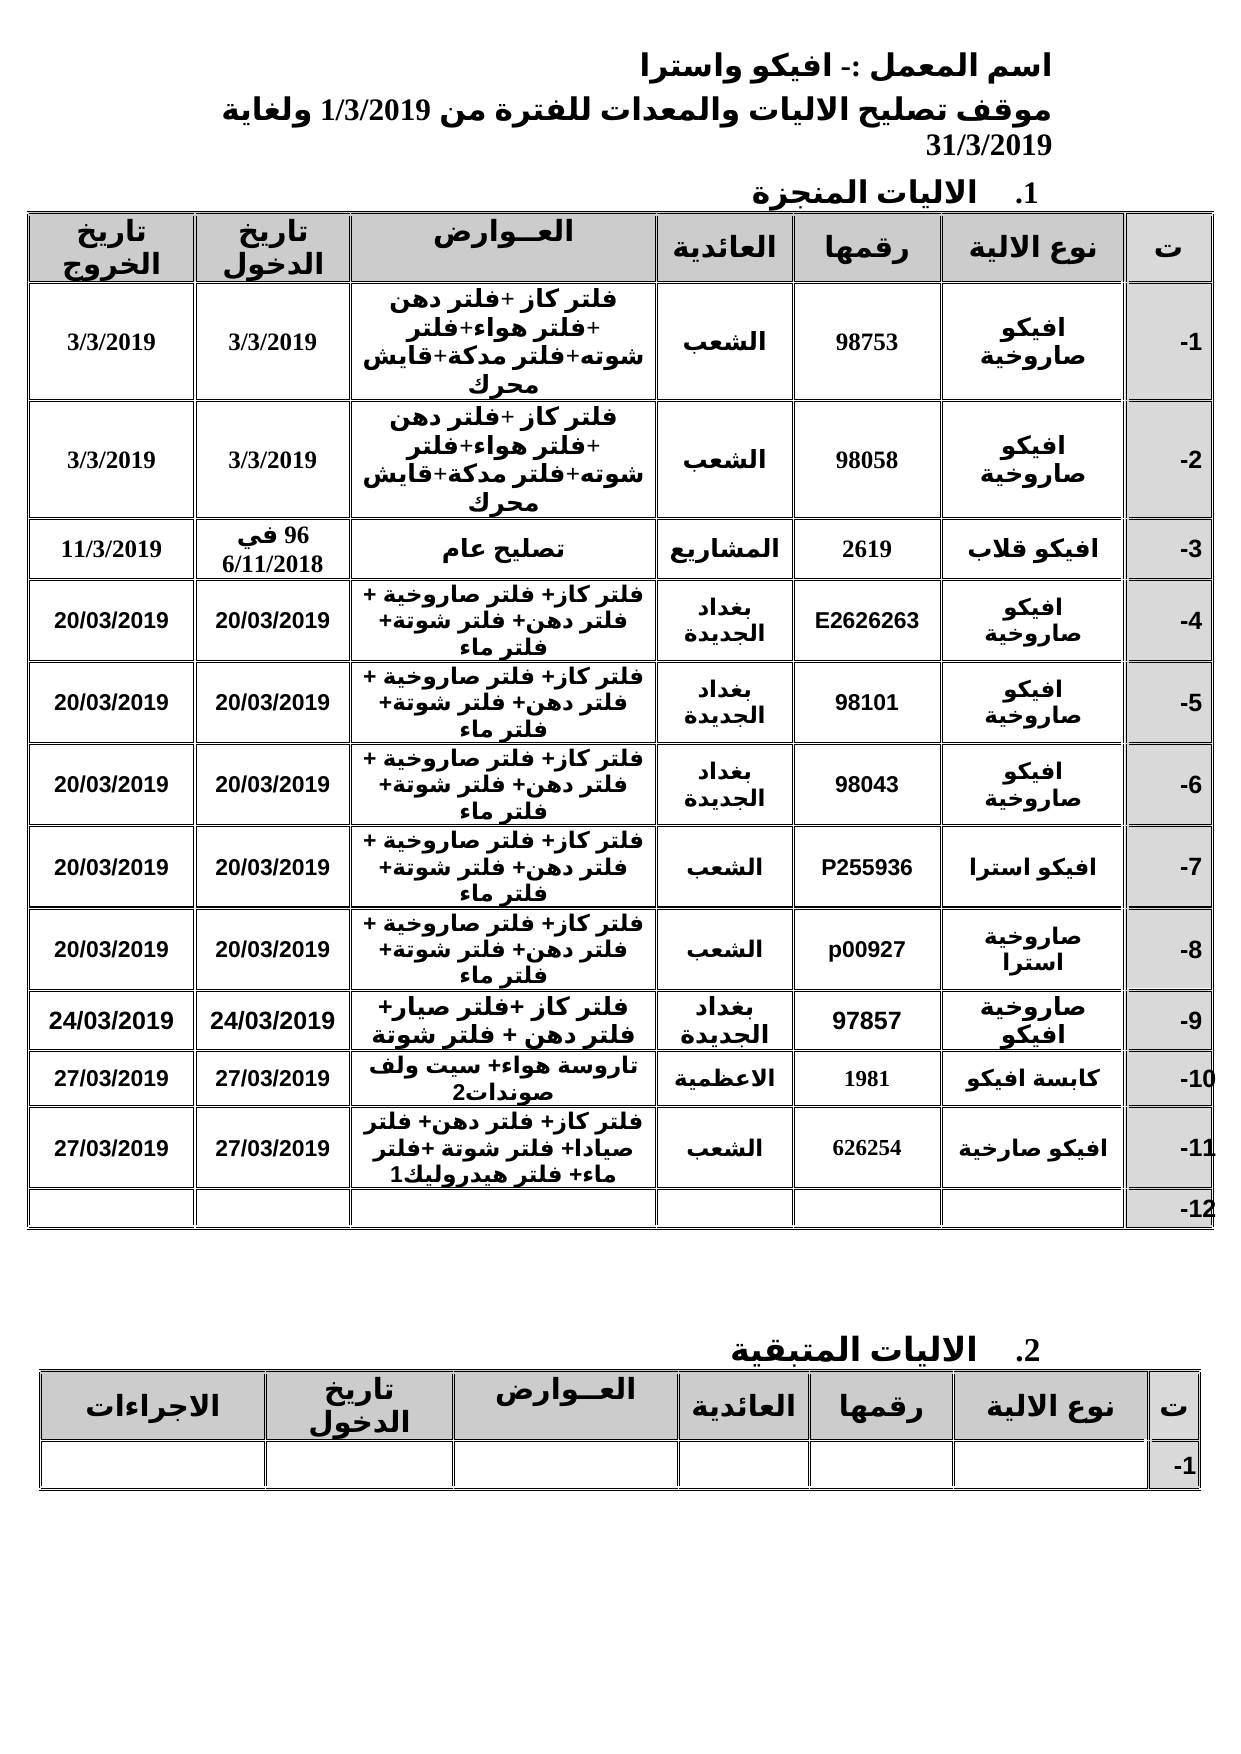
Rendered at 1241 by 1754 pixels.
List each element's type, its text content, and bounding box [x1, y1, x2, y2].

table_cell الشعب [658, 284, 792, 399]
table_cell 20/03/2019 [30, 910, 193, 988]
table_cell 20/03/2019 [197, 910, 349, 988]
table_cell افيكو صاروخية [943, 660, 1123, 742]
table_cell [40, 1439, 266, 1488]
table_cell [793, 1190, 941, 1227]
table_cell 98753 [795, 284, 940, 399]
table_cell افيكو صاروخية [941, 399, 1125, 517]
table_cell [1148, 1439, 1200, 1488]
table_cell 3/3/2019 [30, 402, 193, 517]
table_cell افيكو صاروخية [941, 742, 1125, 824]
table_header العــوارض [351, 214, 656, 281]
table_cell 20/03/2019 [197, 581, 349, 660]
table_cell [1127, 660, 1211, 742]
table_cell بغداد الجديدة [658, 992, 792, 1049]
table_cell صاروخية افيكو [943, 989, 1123, 1049]
table_cell فلتر كاز+ فلتر صاروخية + فلتر دهن+ فلتر شوتة+ فلتر ماء [352, 745, 655, 824]
table_cell فلتر كاز+ فلتر صاروخية + فلتر دهن+ فلتر شوتة+ فلتر ماء [352, 827, 655, 906]
table_cell 20/03/2019 [30, 581, 193, 660]
table_cell 98058 [795, 402, 940, 517]
table_cell 20/03/2019 [197, 745, 349, 824]
text موقف تصليح الاليات والمعدات للفترة من 1/3/2019 ولغاية 31/3/2019 [187, 91, 1053, 163]
table_cell فلتر كاز+ فلتر صاروخية + فلتر دهن+ فلتر شوتة+ فلتر ماء [352, 581, 655, 660]
list الاليات المنجزة [187, 174, 1015, 211]
table_cell [1125, 399, 1212, 517]
table_cell [1127, 906, 1211, 988]
table_cell بغداد الجديدة [658, 581, 792, 660]
table_cell [453, 1442, 678, 1488]
table_header رقمها [793, 214, 941, 281]
table_header العائدية [678, 1372, 809, 1439]
table_cell المشاريع [658, 520, 792, 578]
table_cell افيكو قلاب [941, 517, 1125, 578]
table_cell 20/03/2019 [30, 745, 193, 824]
table_cell [351, 1190, 656, 1227]
table_cell [1125, 742, 1212, 824]
table_cell تاروسة هواء+ سيت ولف صوندات2 [352, 1052, 655, 1105]
table_cell الشعب [658, 827, 792, 906]
table_header ت [1150, 1370, 1200, 1439]
table_header نوع الالية [941, 214, 1123, 281]
table_cell [1127, 989, 1211, 1049]
table_cell 11/3/2019 [30, 520, 193, 578]
table_cell [1127, 281, 1211, 399]
table_cell [809, 1442, 953, 1488]
table_cell [941, 1187, 1125, 1227]
table_cell 3/3/2019 [197, 402, 349, 517]
table_cell فلتر كاز +فلتر دهن +فلتر هواء+فلتر شوته+فلتر مدكة+قايش محرك [352, 284, 655, 399]
table_cell الشعب [658, 1108, 792, 1187]
table_cell [656, 1190, 793, 1227]
table_cell 27/03/2019 [30, 1052, 193, 1105]
table_cell 97857 [795, 992, 940, 1049]
table_cell 626254 [795, 1108, 940, 1187]
table_header العــوارض [453, 1372, 678, 1439]
table_cell 1981 [795, 1052, 940, 1105]
list الاليات المتبقية [187, 1330, 1015, 1369]
table_cell 20/03/2019 [197, 827, 349, 906]
text اسم المعمل :- افيكو واسترا [187, 47, 1053, 83]
table_cell p00927 [795, 910, 940, 988]
table_header تاريخ الدخول [195, 212, 351, 281]
table_cell [954, 1439, 1148, 1488]
table_cell افيكو صاروخية [943, 281, 1123, 399]
table_cell افيكو استرا [941, 824, 1125, 906]
table_cell فلتر كاز+ فلتر صاروخية + فلتر دهن+ فلتر شوتة+ فلتر ماء [352, 663, 655, 742]
table_header نوع الالية [954, 1372, 1147, 1439]
table_cell 24/03/2019 [197, 992, 349, 1049]
table_cell [28, 1187, 195, 1227]
table_cell فلتر كاز +فلتر صيار+ فلتر دهن + فلتر شوتة [352, 992, 655, 1049]
table_cell [1127, 578, 1211, 660]
table_cell [678, 1442, 809, 1488]
table_cell بغداد الجديدة [658, 663, 792, 742]
table_cell 20/03/2019 [30, 663, 193, 742]
table_cell [1125, 1105, 1212, 1187]
table_header ت [1127, 214, 1212, 281]
table_cell فلتر كاز+ فلتر دهن+ فلتر صيادا+ فلتر شوتة +فلتر ماء+ فلتر هيدروليك1 [352, 1108, 655, 1187]
table_cell 27/03/2019 [197, 1052, 349, 1105]
table_cell E2626263 [795, 581, 940, 660]
table_cell بغداد الجديدة [658, 745, 792, 824]
table_cell 2619 [795, 520, 940, 578]
table_cell 24/03/2019 [30, 992, 193, 1049]
table_cell [1125, 517, 1212, 578]
table_cell 3/3/2019 [197, 284, 349, 399]
table_header تاريخ الدخول [266, 1372, 453, 1439]
table_cell P255936 [795, 827, 940, 906]
table_cell الشعب [658, 402, 792, 517]
table_cell الشعب [658, 910, 792, 988]
table_cell [1125, 824, 1212, 906]
table_cell [266, 1442, 453, 1488]
table_cell 20/03/2019 [30, 827, 193, 906]
table_cell فلتر كاز+ فلتر صاروخية + فلتر دهن+ فلتر شوتة+ فلتر ماء [352, 910, 655, 988]
table_cell فلتر كاز +فلتر دهن +فلتر هواء+فلتر شوته+فلتر مدكة+قايش محرك [352, 402, 655, 517]
table_header العائدية [656, 214, 793, 281]
table_header الاجراءات [40, 1370, 266, 1439]
table_cell [1125, 1049, 1212, 1105]
table_cell افيكو صارخية [941, 1105, 1125, 1187]
table_cell [1125, 1187, 1212, 1227]
table_cell 98043 [795, 745, 940, 824]
table_cell 27/03/2019 [197, 1108, 349, 1187]
table_cell كابسة افيكو [941, 1049, 1125, 1105]
table_cell افيكو صاروخية [943, 578, 1123, 660]
table_cell الاعظمية [658, 1052, 792, 1105]
table_cell 98101 [795, 663, 940, 742]
table_cell 3/3/2019 [30, 284, 193, 399]
table_cell [195, 1187, 351, 1227]
table_cell صاروخية استرا [943, 906, 1123, 988]
table_cell 27/03/2019 [30, 1108, 193, 1187]
table_cell 20/03/2019 [197, 663, 349, 742]
table_header تاريخ الخروج [28, 212, 195, 281]
table_cell 96 في 6/11/2018 [197, 520, 349, 578]
table_cell تصليح عام [352, 520, 655, 578]
table_header رقمها [809, 1372, 953, 1439]
